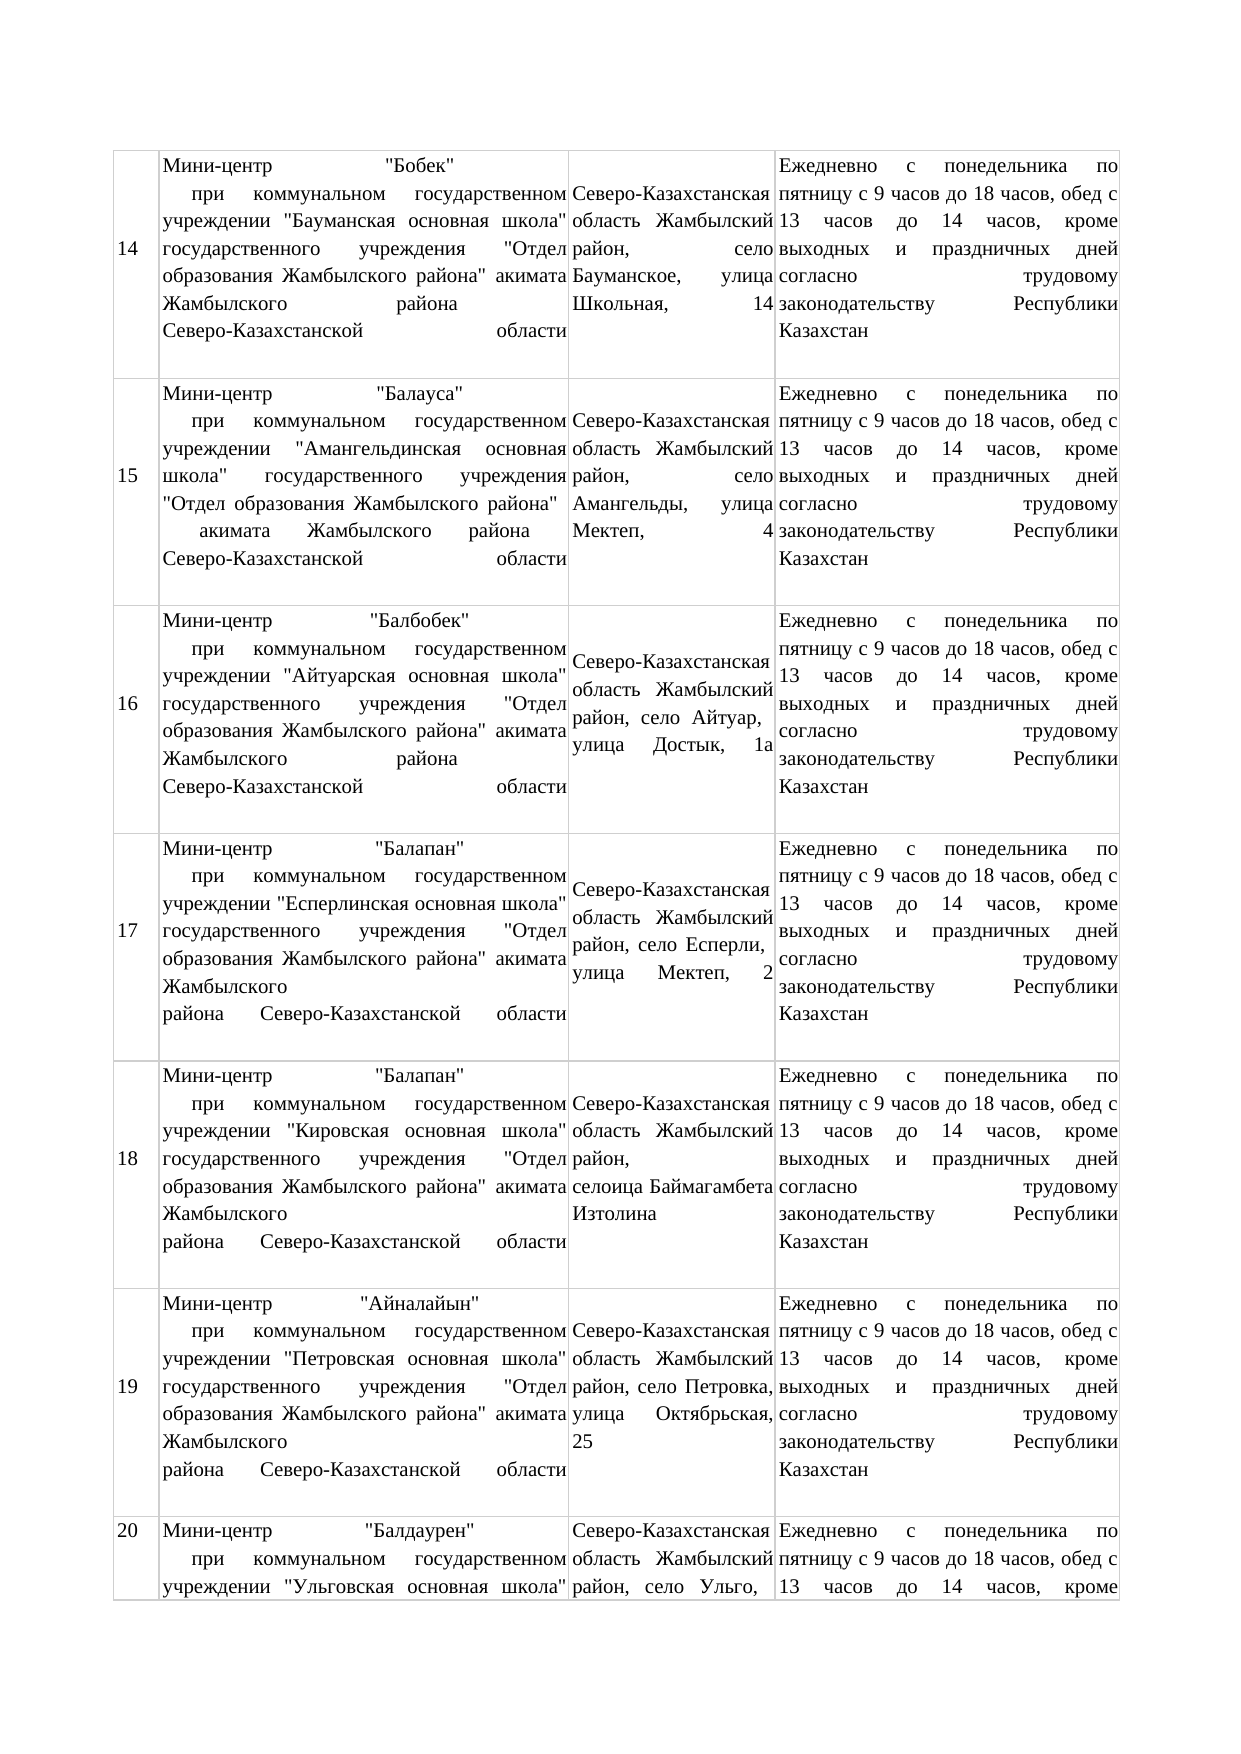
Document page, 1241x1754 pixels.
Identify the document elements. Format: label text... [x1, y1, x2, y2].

table_cell Северо-Казахстанская область Жамбылский район, село Петровка, улица Октябрьская, 25 [569, 1289, 774, 1516]
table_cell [776, 151, 1119, 378]
table_cell Северо-Казахстанская область Жамбылский район, селоица Баймагамбета Изтолина [569, 1062, 774, 1288]
table_cell 19 [114, 1289, 158, 1516]
table_cell 18 [114, 1062, 158, 1288]
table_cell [569, 1517, 774, 1599]
table_cell 16 [114, 606, 158, 833]
table_cell 14 [114, 151, 158, 378]
table_cell Мини-центр "Айналайын" при коммунальном государственном учреждении "Петровская основная школа" государственного учреждения "Отдел образования Жамбылского района" акимата Жамбылского района Северо-Казахстанской области [160, 1289, 568, 1516]
table_cell 15 [114, 379, 158, 605]
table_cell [776, 1517, 1119, 1599]
table_cell 17 [114, 834, 158, 1060]
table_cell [160, 1517, 568, 1599]
table_cell Северо-Казахстанская область Жамбылский район, село Айтуар, улица Достык, 1а [569, 606, 774, 833]
table_cell 20 [114, 1517, 158, 1599]
table_cell Северо-Казахстанская область Жамбылский район, село Амангельды, улица Мектеп, 4 [569, 379, 774, 605]
table_cell Мини-центр "Балбобек" при коммунальном государственном учреждении "Айтуарская основная школа" государственного учреждения "Отдел образования Жамбылского района" акимата Жамбылского района Северо-Казахстанской области [160, 606, 568, 833]
table_cell Мини-центр "Балапан" при коммунальном государственном учреждении "Кировская основная школа" государственного учреждения "Отдел образования Жамбылского района" акимата Жамбылского района Северо-Казахстанской области [160, 1062, 568, 1288]
table_cell Мини-центр "Балауса" при коммунальном государственном учреждении "Амангельдинская основная школа" государственного учреждения "Отдел образования Жамбылского района" акимата Жамбылского района Северо-Казахстанской области [160, 379, 568, 605]
table_cell Северо-Казахстанская область Жамбылский район, село Бауманское, улица Школьная, 14 [569, 151, 774, 378]
table_cell Мини-центр "Бобек" при коммунальном государственном учреждении "Бауманская основная школа" государственного учреждения "Отдел образования Жамбылского района" акимата Жамбылского района Северо-Казахстанской области [160, 151, 568, 378]
table_cell Мини-центр "Балапан" при коммунальном государственном учреждении "Есперлинская основная школа" государственного учреждения "Отдел образования Жамбылского района" акимата Жамбылского района Северо-Казахстанской области [160, 834, 568, 1060]
table_cell Северо-Казахстанская область Жамбылский район, село Есперли, улица Мектеп, 2 [569, 834, 774, 1060]
